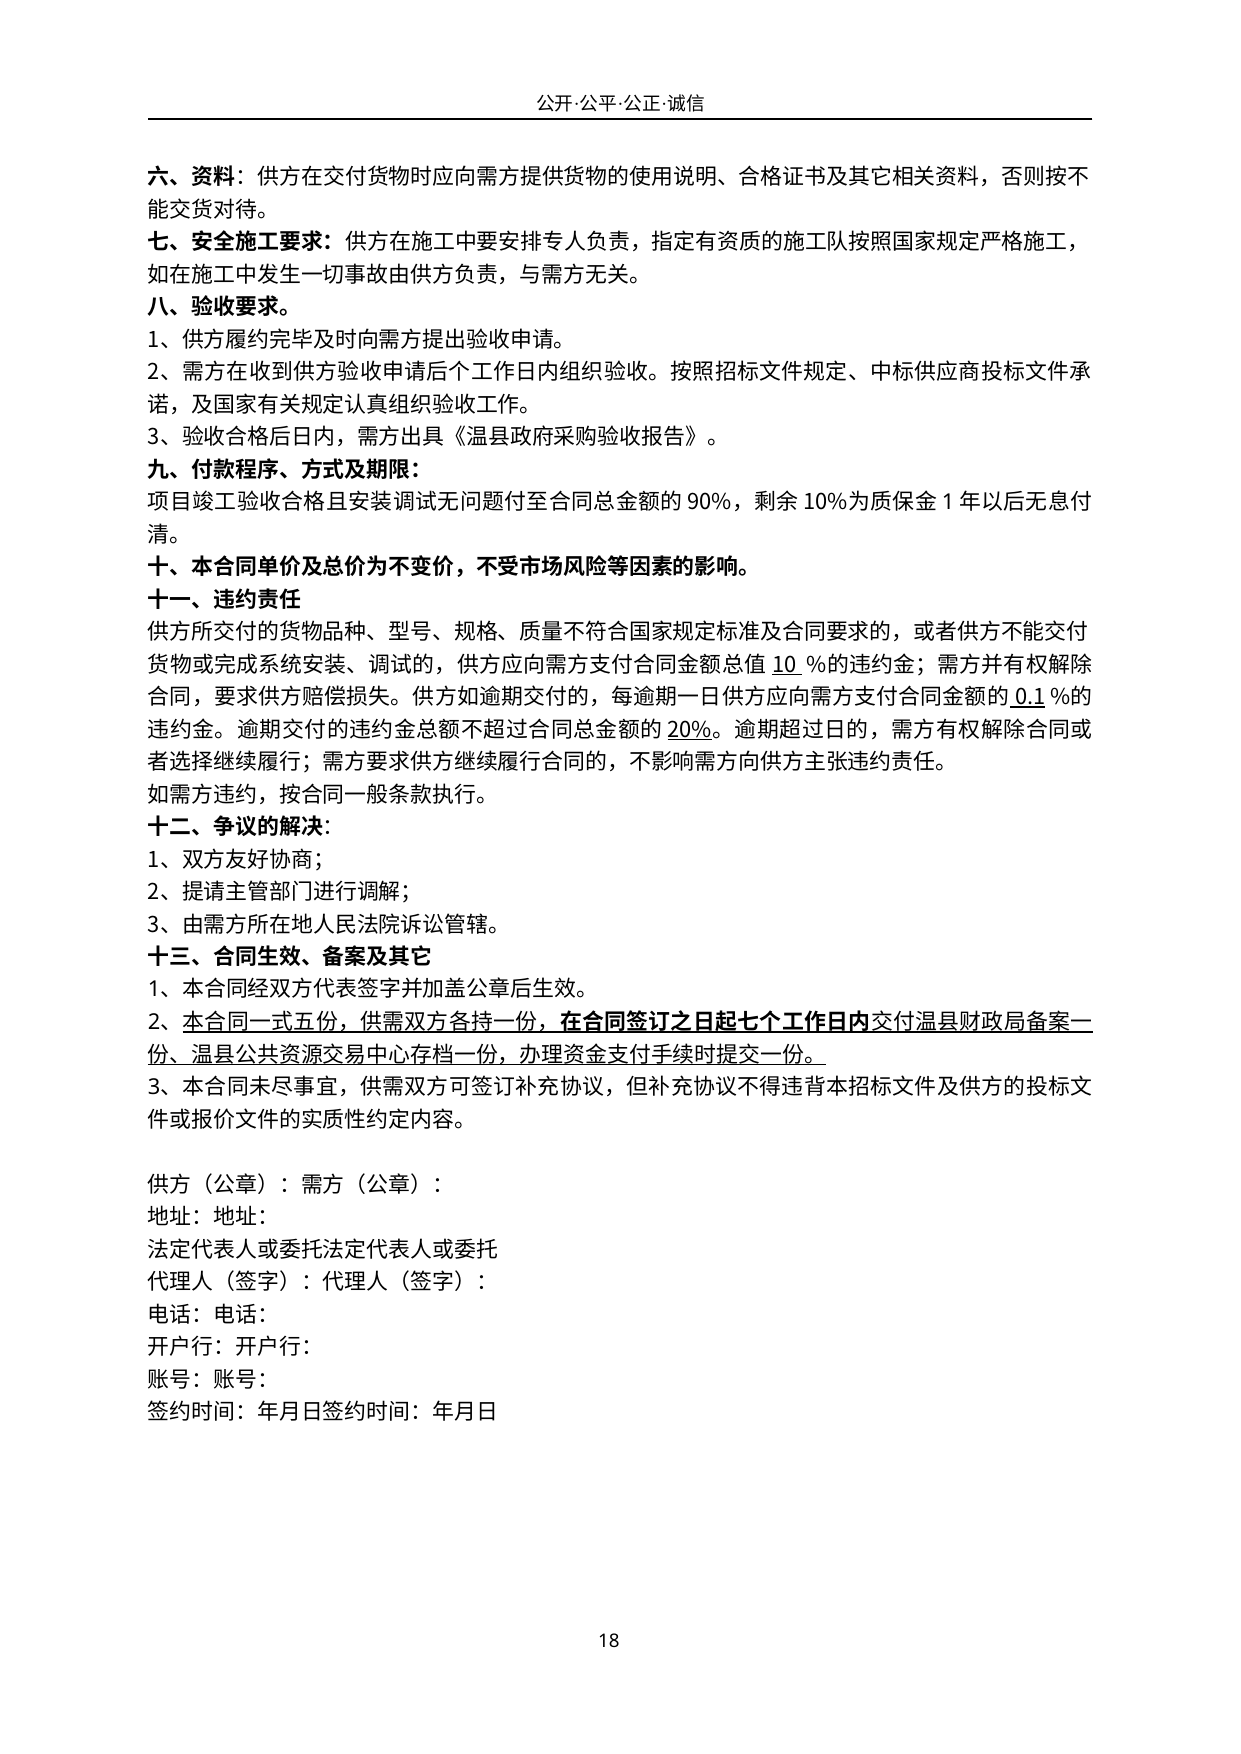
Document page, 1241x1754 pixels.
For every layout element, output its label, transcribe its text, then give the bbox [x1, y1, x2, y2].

text 2、需方在收到供方验收申请后个工作日内组织验收。按照招标文件规定、中标供应商投标文件承诺，及国家有关规定认真组织验收工作。 [148, 354, 1092, 419]
text 九、付款程序、方式及期限： [148, 451, 1092, 484]
text 供方（公章）：需方（公章）： [148, 1166, 1092, 1199]
text 电话：电话： [148, 1296, 1092, 1329]
text 2、本合同一式五份，供需双方各持一份，在合同签订之日起七个工作日内交付温县财政局备案一份、温县公共资源交易中心存档一份，办理资金支付手续时提交一份。 [148, 1004, 1092, 1069]
text 代理人（签字）：代理人（签字）： [148, 1264, 1092, 1296]
text 法定代表人或委托法定代表人或委托 [148, 1231, 1092, 1264]
text 1、供方履约完毕及时向需方提出验收申请。 [148, 321, 1092, 354]
text 开户行：开户行： [148, 1329, 1092, 1361]
text 3、由需方所在地人民法院诉讼管辖。 [148, 906, 1092, 939]
text 如需方违约，按合同一般条款执行。 [148, 776, 1092, 809]
text 供方所交付的货物品种、型号、规格、质量不符合国家规定标准及合同要求的，或者供方不能交付货物或完成系统安装、调试的，供方应向需方支付合同金额总值10 %的违约金；需方并有权解除合同，要求供方赔偿损失。供方如逾期交付的，每逾期一日供方应向需方支付合同金额的 0.1 %的违约金。逾期交付的违约金总额不超过合同总金额的20%。逾期超过日的，需方有权解除合同或者选择继续履行；需方要求供方继续履行合同的，不影响需方向供方主张违约责任。 [148, 614, 1092, 776]
text 项目竣工验收合格且安装调试无问题付至合同总金额的90%，剩余10%为质保金1年以后无息付清。 [148, 484, 1092, 549]
text 地址：地址： [148, 1199, 1092, 1231]
text 1、双方友好协商； [148, 841, 1092, 874]
text 十二、争议的解决： [148, 809, 1092, 841]
text 3、本合同未尽事宜，供需双方可签订补充协议，但补充协议不得违背本招标文件及供方的投标文件或报价文件的实质性约定内容。 [148, 1069, 1092, 1134]
text 2、提请主管部门进行调解； [148, 874, 1092, 906]
text 八、验收要求。 [148, 289, 1092, 321]
text 七、安全施工要求：供方在施工中要安排专人负责，指定有资质的施工队按照国家规定严格施工，如在施工中发生一切事故由供方负责，与需方无关。 [148, 224, 1092, 289]
text 3、验收合格后日内，需方出具《温县政府采购验收报告》。 [148, 419, 1092, 451]
text 签约时间：年月日签约时间：年月日 [148, 1394, 1092, 1426]
text 十三、合同生效、备案及其它 [148, 939, 1092, 971]
text 十、本合同单价及总价为不变价，不受市场风险等因素的影响。 [148, 549, 1092, 581]
text 1、本合同经双方代表签字并加盖公章后生效。 [148, 971, 1092, 1004]
text 十一、违约责任 [148, 581, 1092, 614]
text 六、资料：供方在交付货物时应向需方提供货物的使用说明、合格证书及其它相关资料，否则按不能交货对待。 [148, 159, 1092, 224]
text 账号：账号： [148, 1361, 1092, 1394]
